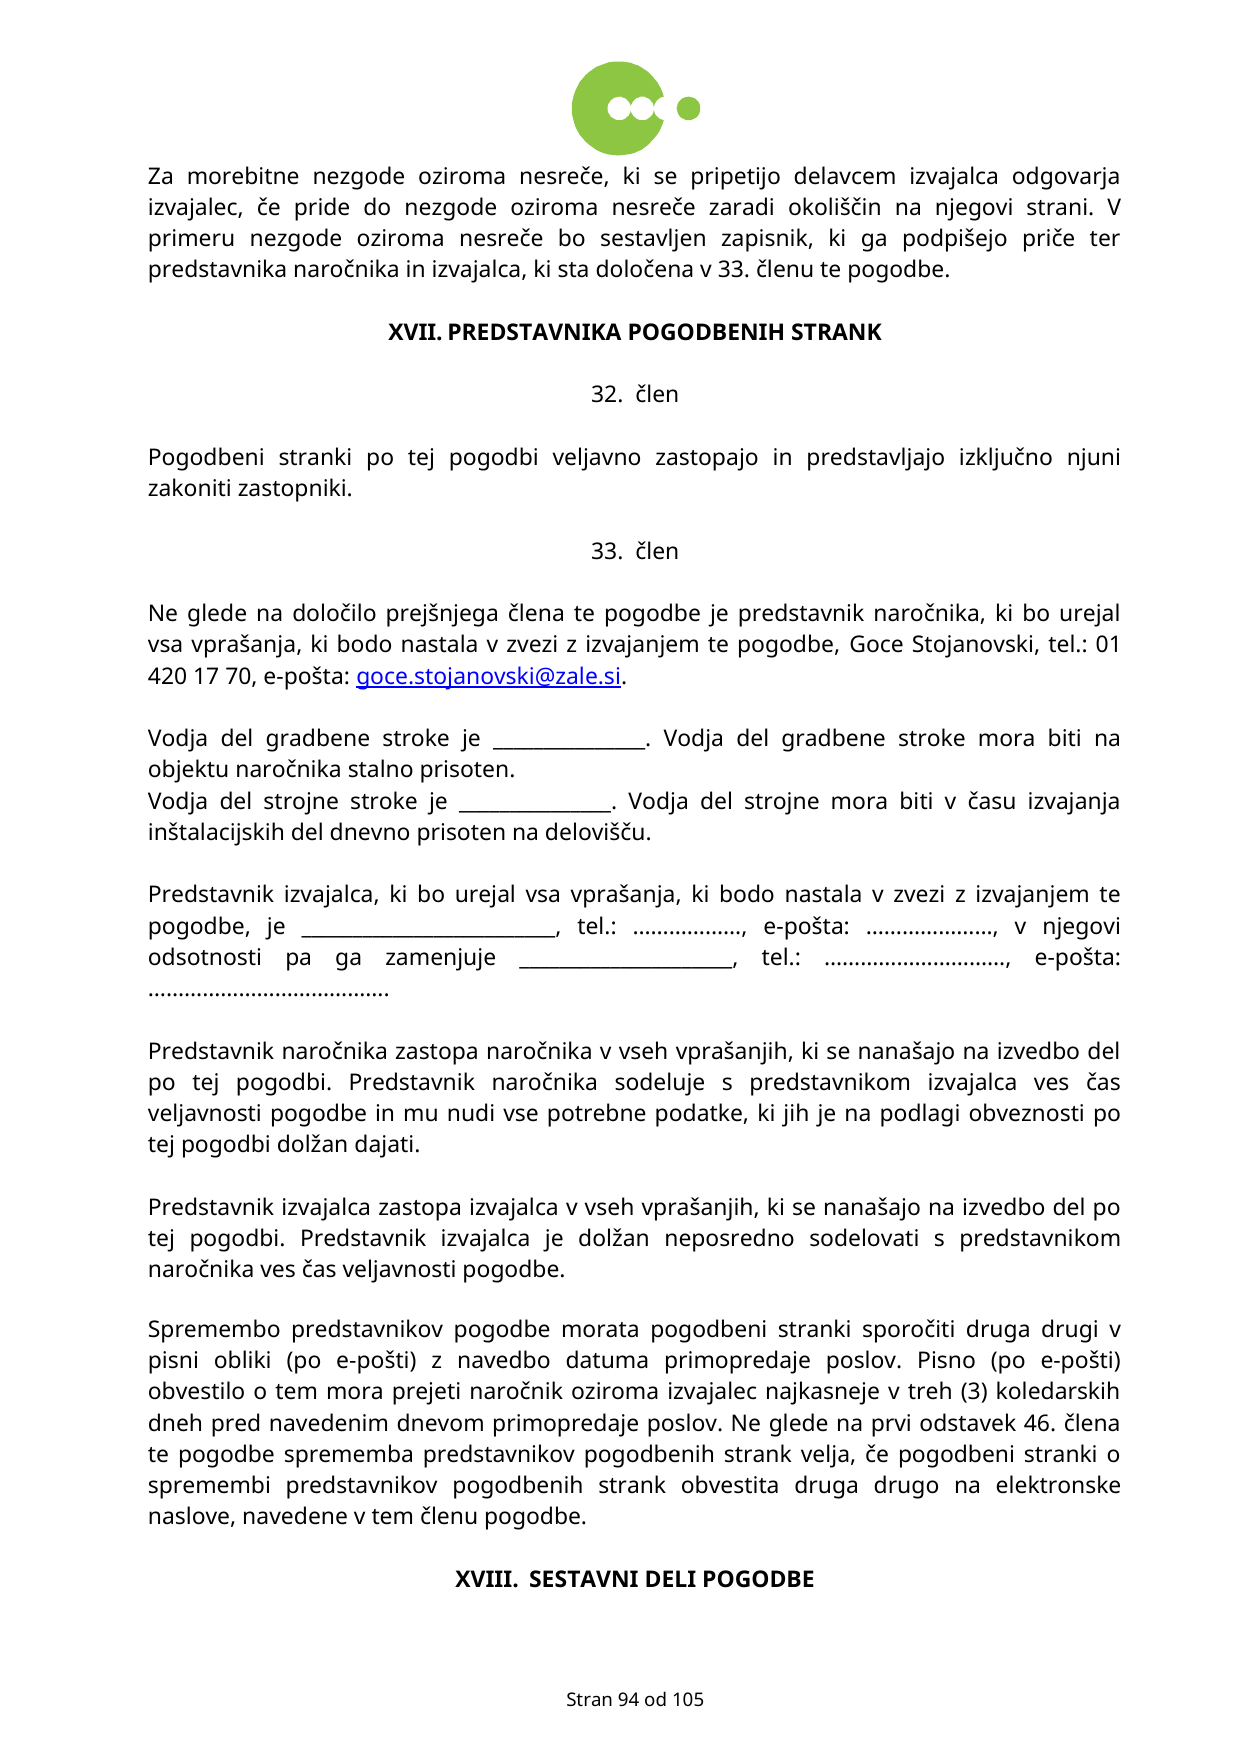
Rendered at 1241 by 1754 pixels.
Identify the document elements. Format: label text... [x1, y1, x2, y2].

text Za morebitne nezgode oziroma nesreče, ki se pripetijo delavcem izvajalca odgovarja izvajalec, če pride do nezgode oziroma nesreče zaradi okoliščin na njegovi strani. V primeru nezgode oziroma nesreče bo sestavljen zapisnik, ki ga podpišejo priče ter predstavnika naročnika in izvajalca, ki sta določena v 33. členu te pogodbe. [148, 160, 1122, 285]
text Vodja del gradbene stroke je _______________. Vodja del gradbene stroke mora biti na objektu naročnika stalno prisoten. [148, 722, 1122, 785]
list člen [148, 535, 1122, 566]
text Spremembo predstavnikov pogodbe morata pogodbeni stranki sporočiti druga drugi v pisni obliki (po e-pošti) z navedbo datuma primopredaje poslov. Pisno (po e-pošti) obvestilo o tem mora prejeti naročnik oziroma izvajalec najkasneje v treh (3) koledarskih dneh pred navedenim dnevom primopredaje poslov. Ne glede na prvi odstavek 46. člena te pogodbe sprememba predstavnikov pogodbenih strank velja, če pogodbeni stranki o spremembi predstavnikov pogodbenih strank obvestita druga drugo na elektronske naslove, navedene v tem členu pogodbe. [148, 1313, 1122, 1531]
text Vodja del strojne stroke je _______________. Vodja del strojne mora biti v času izvajanja inštalacijskih del dnevno prisoten na delovišču. [148, 785, 1122, 847]
text Pogodbeni stranki po tej pogodbi veljavno zastopajo in predstavljajo izključno njuni zakoniti zastopniki. [148, 441, 1122, 503]
list SESTAVNI DELI POGODBE [148, 1563, 1122, 1594]
text Predstavnik izvajalca zastopa izvajalca v vseh vprašanjih, ki se nanašajo na izvedbo del po tej pogodbi. Predstavnik izvajalca je dolžan neposredno sodelovati s predstavnikom naročnika ves čas veljavnosti pogodbe. [148, 1191, 1122, 1285]
text Predstavnik naročnika zastopa naročnika v vseh vprašanjih, ki se nanašajo na izvedbo del po tej pogodbi. Predstavnik naročnika sodeluje s predstavnikom izvajalca ves čas veljavnosti pogodbe in mu nudi vse potrebne podatke, ki jih je na podlagi obveznosti po tej pogodbi dolžan dajati. [148, 1035, 1122, 1160]
text Predstavnik izvajalca, ki bo urejal vsa vprašanja, ki bodo nastala v zvezi z izvajanjem te pogodbe, je _________________________, tel.: ………………, e-pošta: …………………, v njegovi odsotnosti pa ga zamenjuje _____________________, tel.: …………………………, e-pošta: …………………………………. [148, 878, 1122, 1003]
list PREDSTAVNIKA POGODBENIH STRANK [148, 316, 1122, 347]
text Ne glede na določilo prejšnjega člena te pogodbe je predstavnik naročnika, ki bo urejal vsa vprašanja, ki bodo nastala v zvezi z izvajanjem te pogodbe, Goce Stojanovski, tel.: 01 420 17 70, e-pošta: goce.stojanovski@zale.si. [148, 597, 1122, 691]
list člen [148, 378, 1122, 410]
